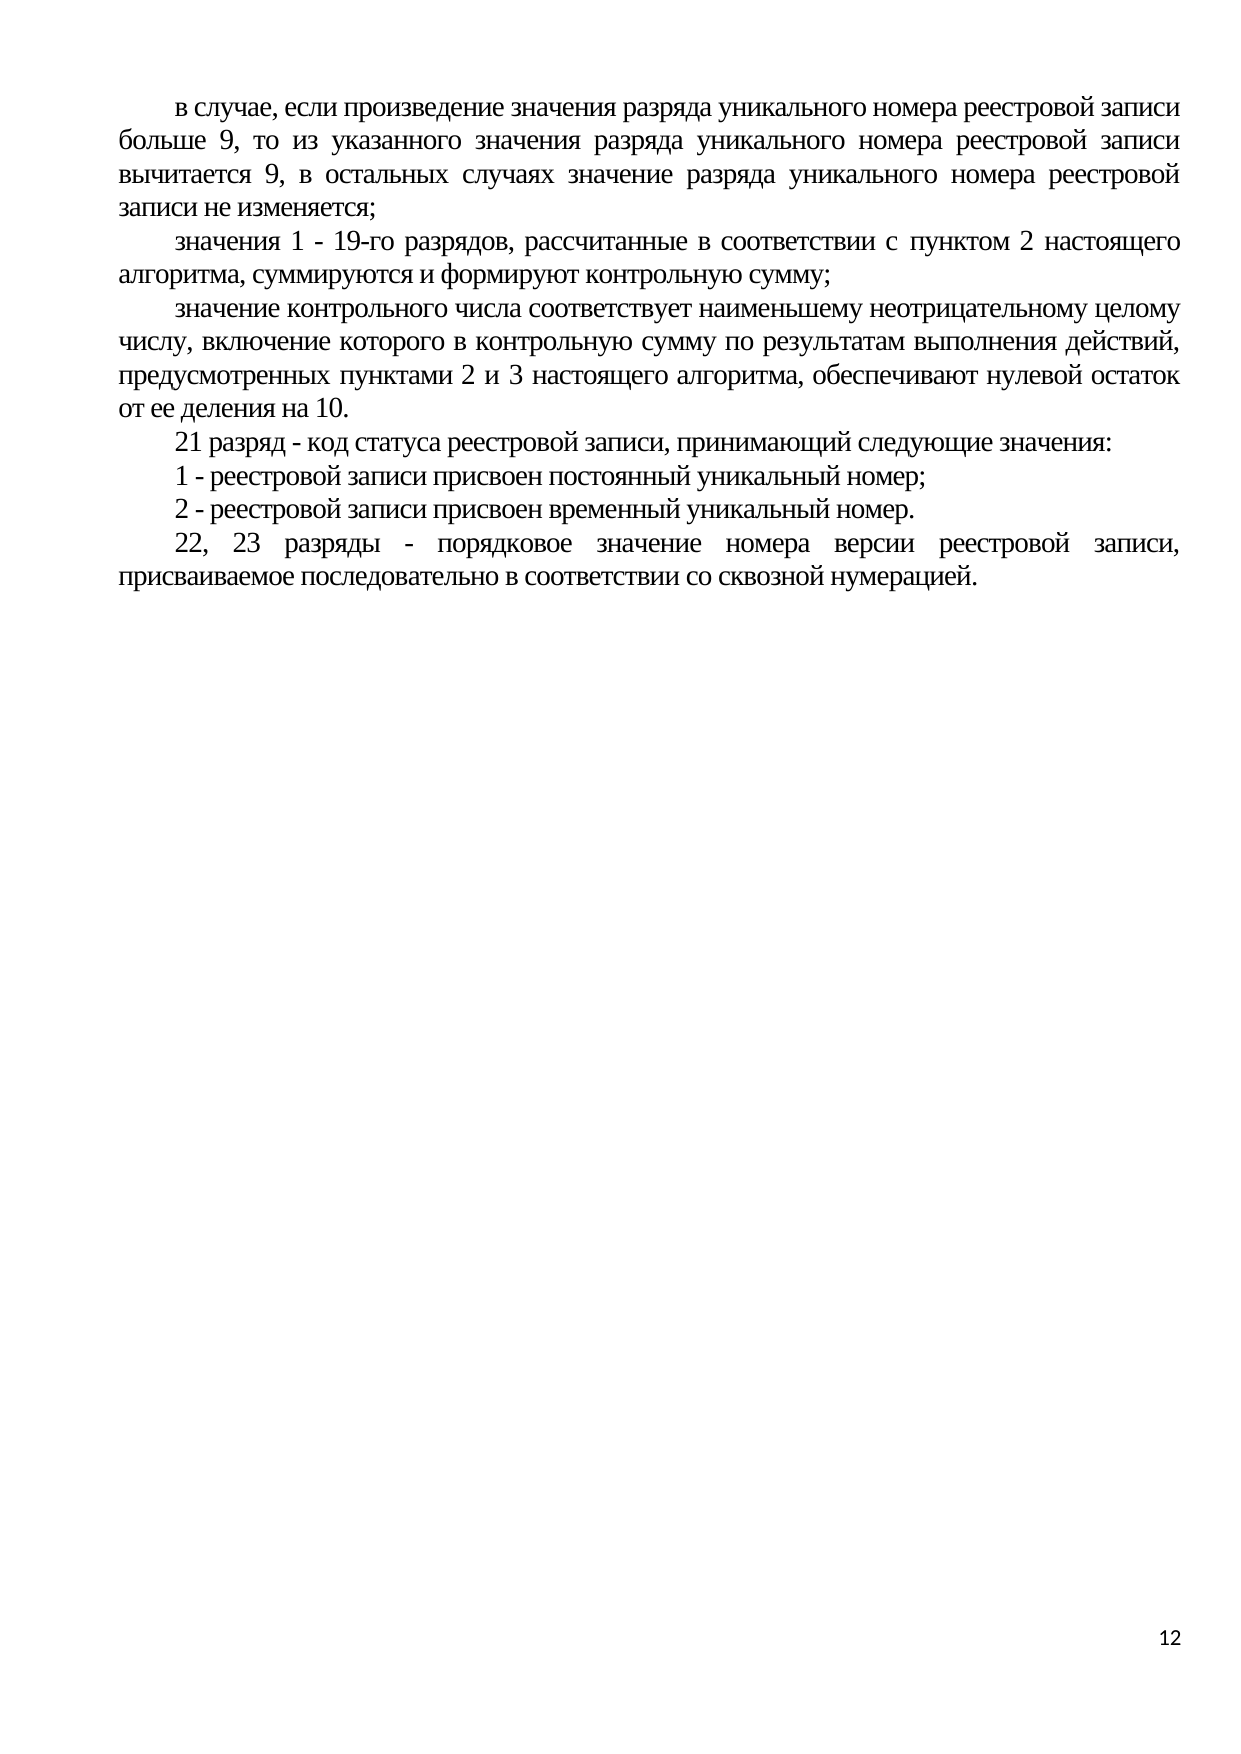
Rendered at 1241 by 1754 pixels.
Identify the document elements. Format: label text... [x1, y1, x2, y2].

text в случае, если произведение значения разряда уникального номера реестровой записи больше 9, то из указанного значения разряда уникального номера реестровой записи вычитается 9, в остальных случаях значение разряда уникального номера реестровой записи не изменяется; [118, 89, 1181, 223]
text 21 разряд - код статуса реестровой записи, принимающий следующие значения: [118, 424, 1181, 458]
text значение контрольного числа соответствует наименьшему неотрицательному целому числу, включение которого в контрольную сумму по результатам выполнения действий, предусмотренных пунктами 2 и 3 настоящего алгоритма, обеспечивают нулевой остаток от ее деления на 10. [118, 290, 1181, 424]
text значения 1 - 19-го разрядов, рассчитанные в соответствии с пунктом 2 настоящего алгоритма, суммируются и формируют контрольную сумму; [118, 223, 1181, 290]
text 2 - реестровой записи присвоен временный уникальный номер. [118, 491, 1181, 525]
text 22, 23 разряды - порядковое значение номера версии реестровой записи, присваиваемое последовательно в соответствии со сквозной нумерацией. [118, 525, 1181, 592]
text 1 - реестровой записи присвоен постоянный уникальный номер; [118, 458, 1181, 491]
